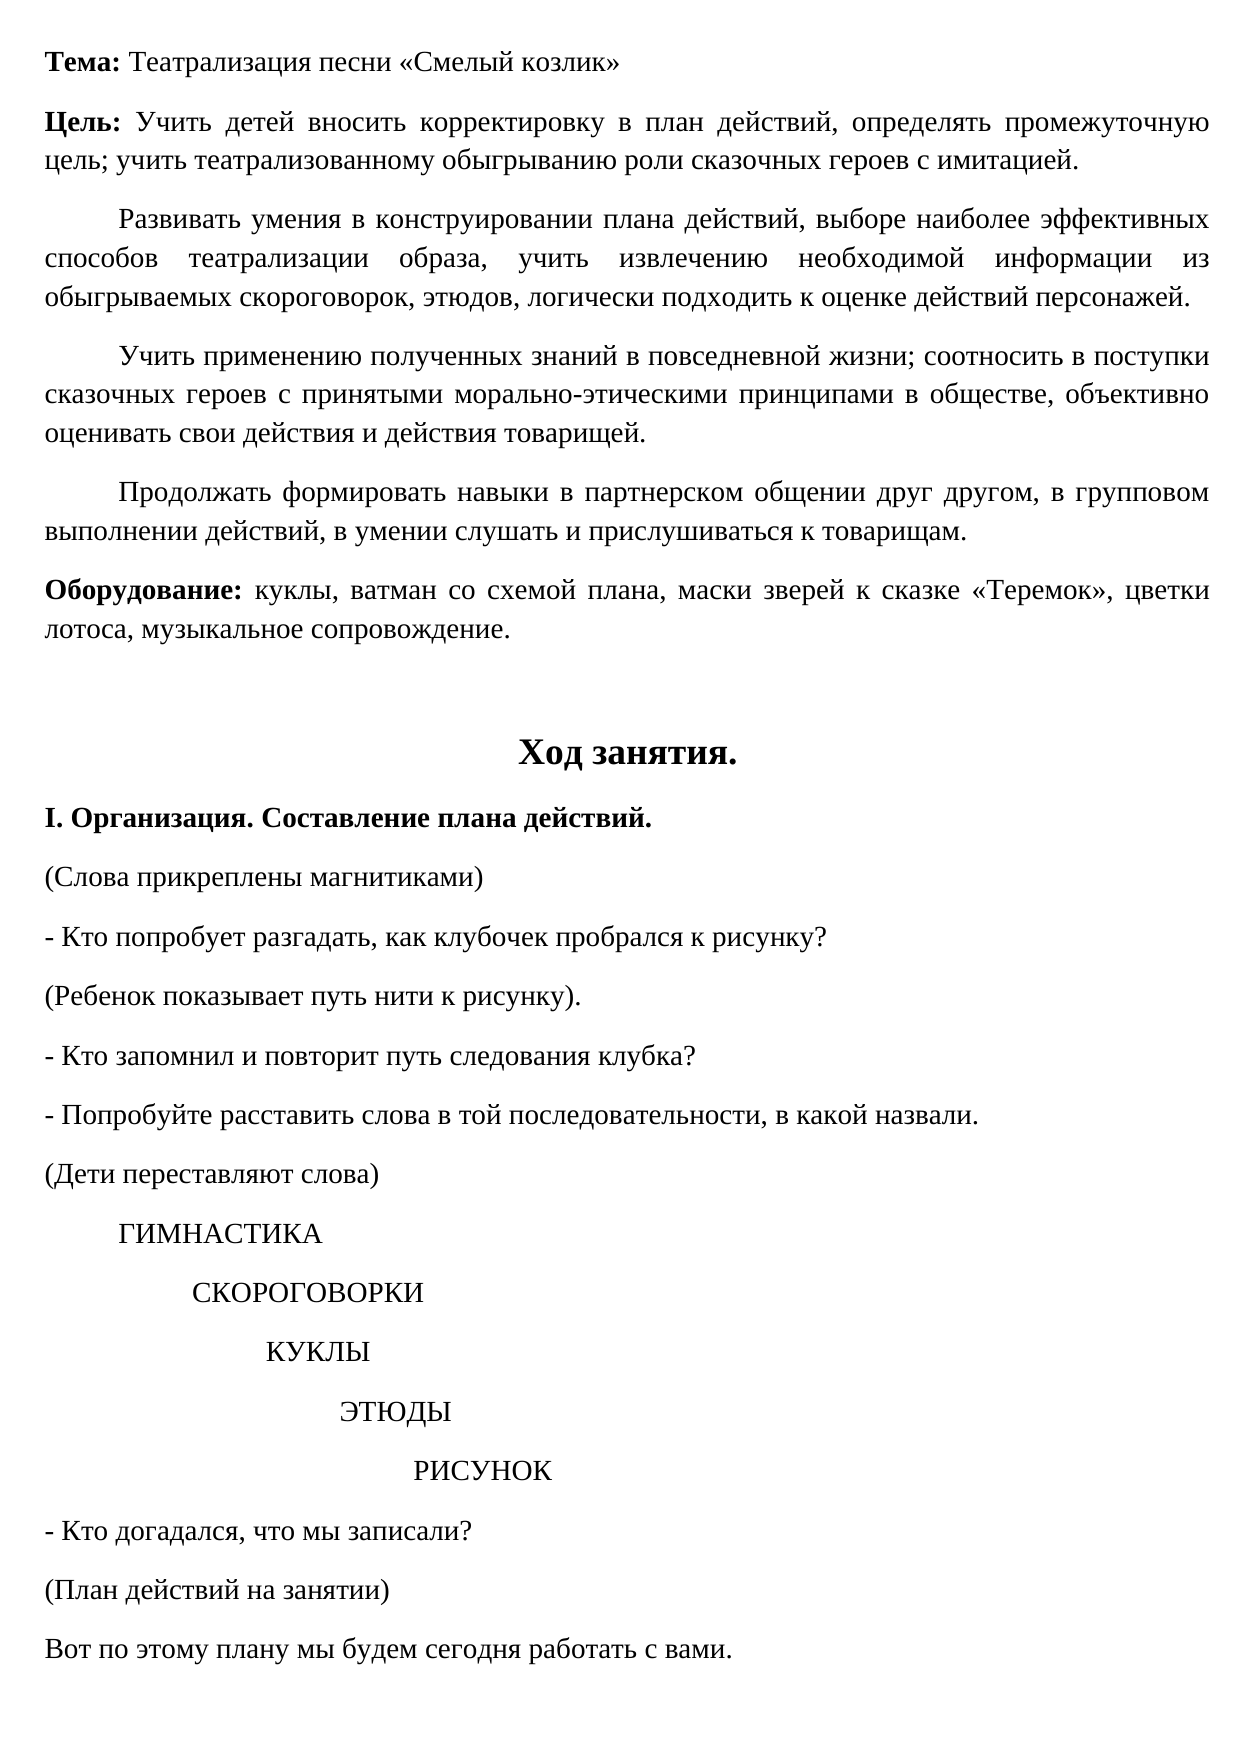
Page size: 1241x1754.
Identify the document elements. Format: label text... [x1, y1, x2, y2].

text Ход занятия. [44, 730, 1211, 773]
text I. Организация. Составление плана действий. [44, 800, 1211, 834]
text - Кто запомнил и повторит путь следования клубка? [44, 1038, 1211, 1071]
text - Попробуйте расставить слова в той последовательности, в какой назвали. [44, 1097, 1211, 1131]
text (План действий на занятии) [44, 1572, 1211, 1606]
text Учить применению полученных знаний в повседневной жизни; соотносить в поступки сказочных героев с принятыми морально-этическими принципами в обществе, объективно оценивать свои действия и действия товарищей. [44, 338, 1211, 449]
text - Кто попробует разгадать, как клубочек пробрался к рисунку? [44, 919, 1211, 952]
text (Ребенок показывает путь нити к рисунку). [44, 978, 1211, 1012]
text СКОРОГОВОРКИ [118, 1275, 1211, 1309]
text КУКЛЫ [192, 1334, 1211, 1368]
text Цель: Учить детей вносить корректировку в план действий, определять промежуточную цель; учить театрализованному обыгрыванию роли сказочных героев с имитацией. [44, 104, 1211, 176]
text Продолжать формировать навыки в партнерском общении друг другом, в групповом выполнении действий, в умении слушать и прислушиваться к товарищам. [44, 474, 1211, 547]
text (Дети переставляют слова) [44, 1156, 1211, 1190]
text ЭТЮДЫ [266, 1394, 1211, 1427]
text Оборудование: куклы, ватман со схемой плана, маски зверей к сказке «Теремок», цветки лотоса, музыкальное сопровождение. [44, 572, 1211, 644]
text - Кто догадался, что мы записали? [44, 1513, 1211, 1546]
text (Слова прикреплены магнитиками) [44, 859, 1211, 893]
text Тема: Театрализация песни «Смелый козлик» [44, 44, 1211, 78]
text Вот по этому плану мы будем сегодня работать с вами. [44, 1631, 1211, 1665]
text РИСУНОК [339, 1453, 1211, 1487]
text ГИМНАСТИКА [44, 1216, 1211, 1249]
text Развивать умения в конструировании плана действий, выборе наиболее эффективных способов театрализации образа, учить извлечению необходимой информации из обыгрываемых скороговорок, этюдов, логически подходить к оценке действий персонажей. [44, 202, 1211, 312]
